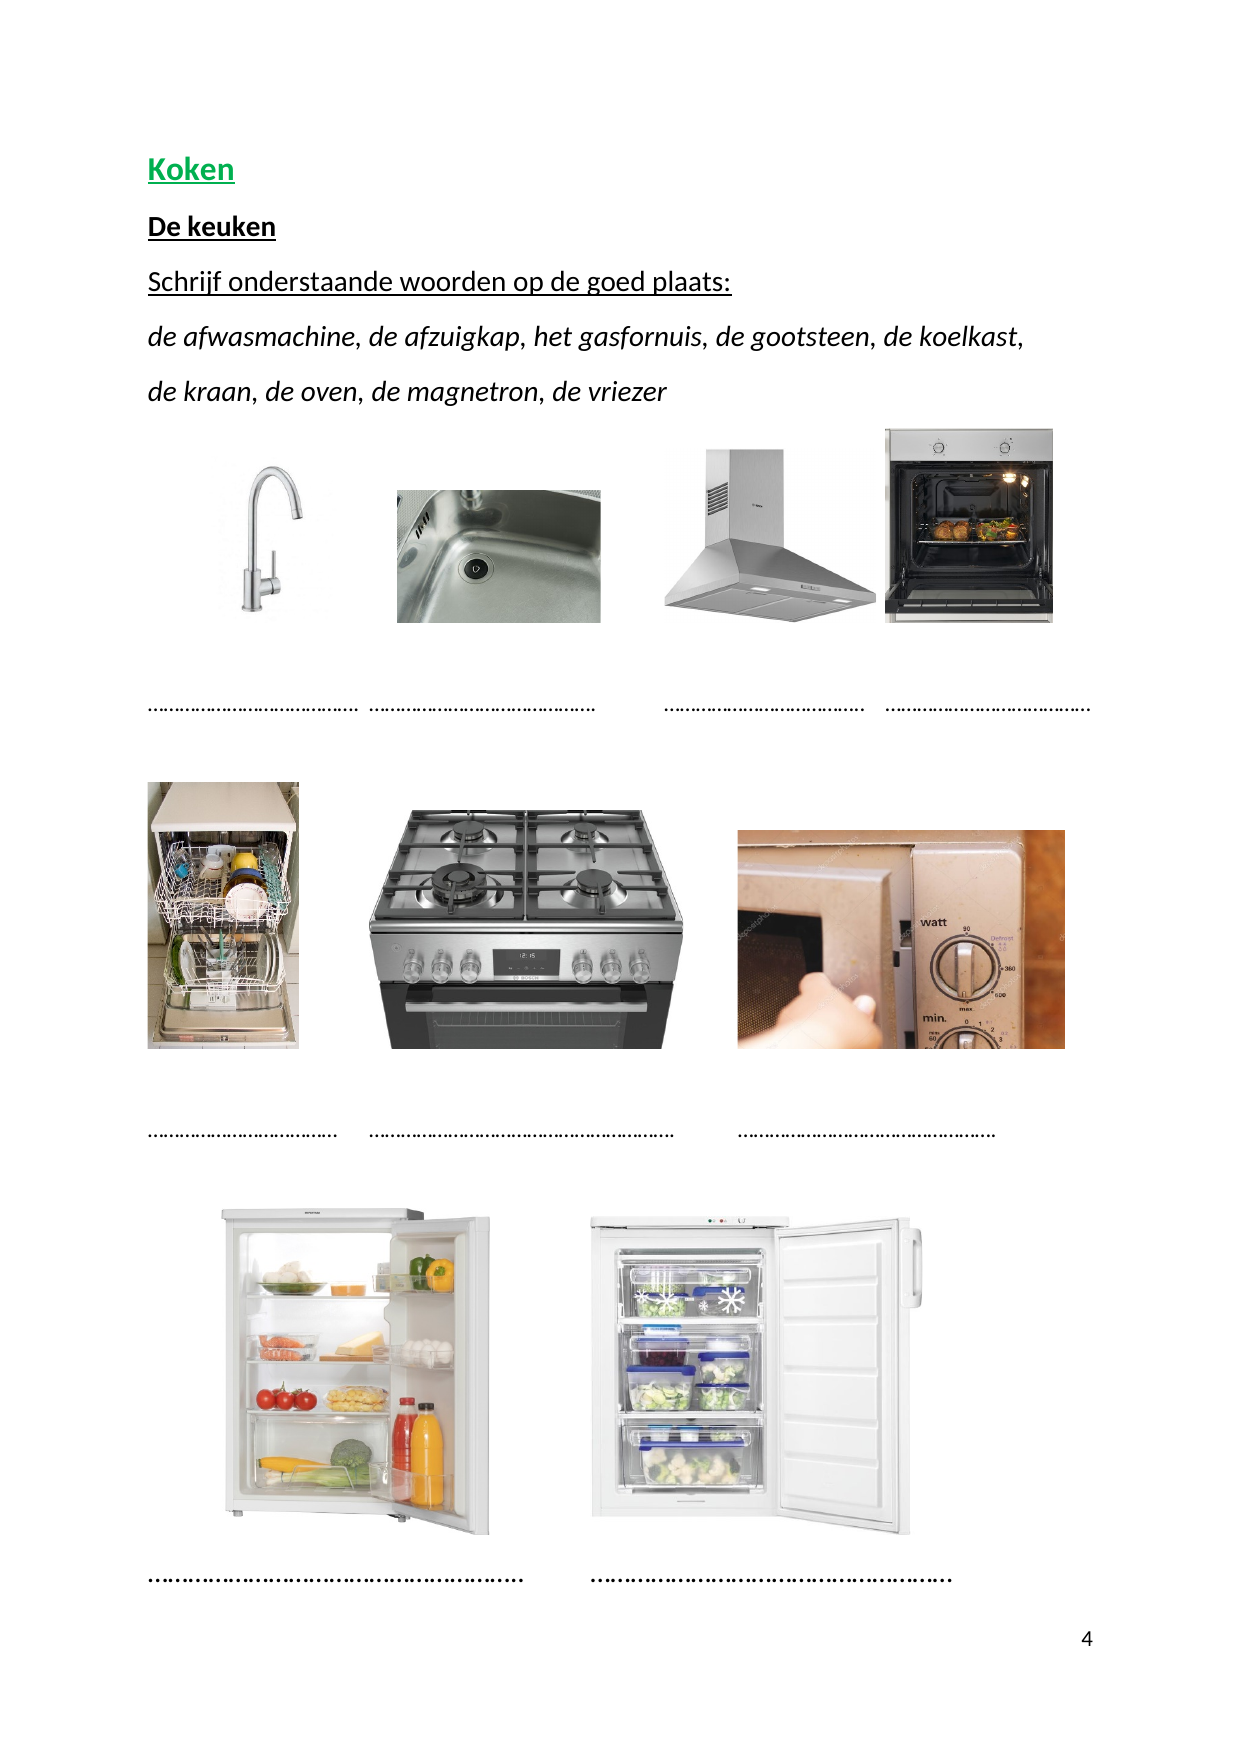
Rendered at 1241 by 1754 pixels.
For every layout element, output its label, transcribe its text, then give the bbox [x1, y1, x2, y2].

picture [590, 1216, 923, 1535]
text De keuken [148, 208, 1093, 244]
text …………………………………. ……………………………………. ……………………………….. ………………………………… [148, 689, 1093, 717]
text Koken [148, 148, 1093, 188]
picture [147, 456, 601, 623]
picture [737, 830, 1065, 1049]
picture [221, 1208, 490, 1535]
text ……………………………… …………………………………………………. …………………………………………. [148, 1115, 1093, 1143]
picture [885, 428, 1053, 623]
text ……………………………………………….. ……………………………………………… [148, 1554, 1093, 1590]
picture [368, 810, 684, 1049]
text de kraan, de oven, de magnetron, de vriezer [148, 373, 1093, 409]
text de afwasmachine, de afzuigkap, het gasfornuis, de gootsteen, de koelkast, [148, 318, 1093, 354]
picture [147, 782, 299, 1049]
picture [663, 448, 877, 623]
text Schrijf onderstaande woorden op de goed plaats: [148, 263, 1093, 299]
